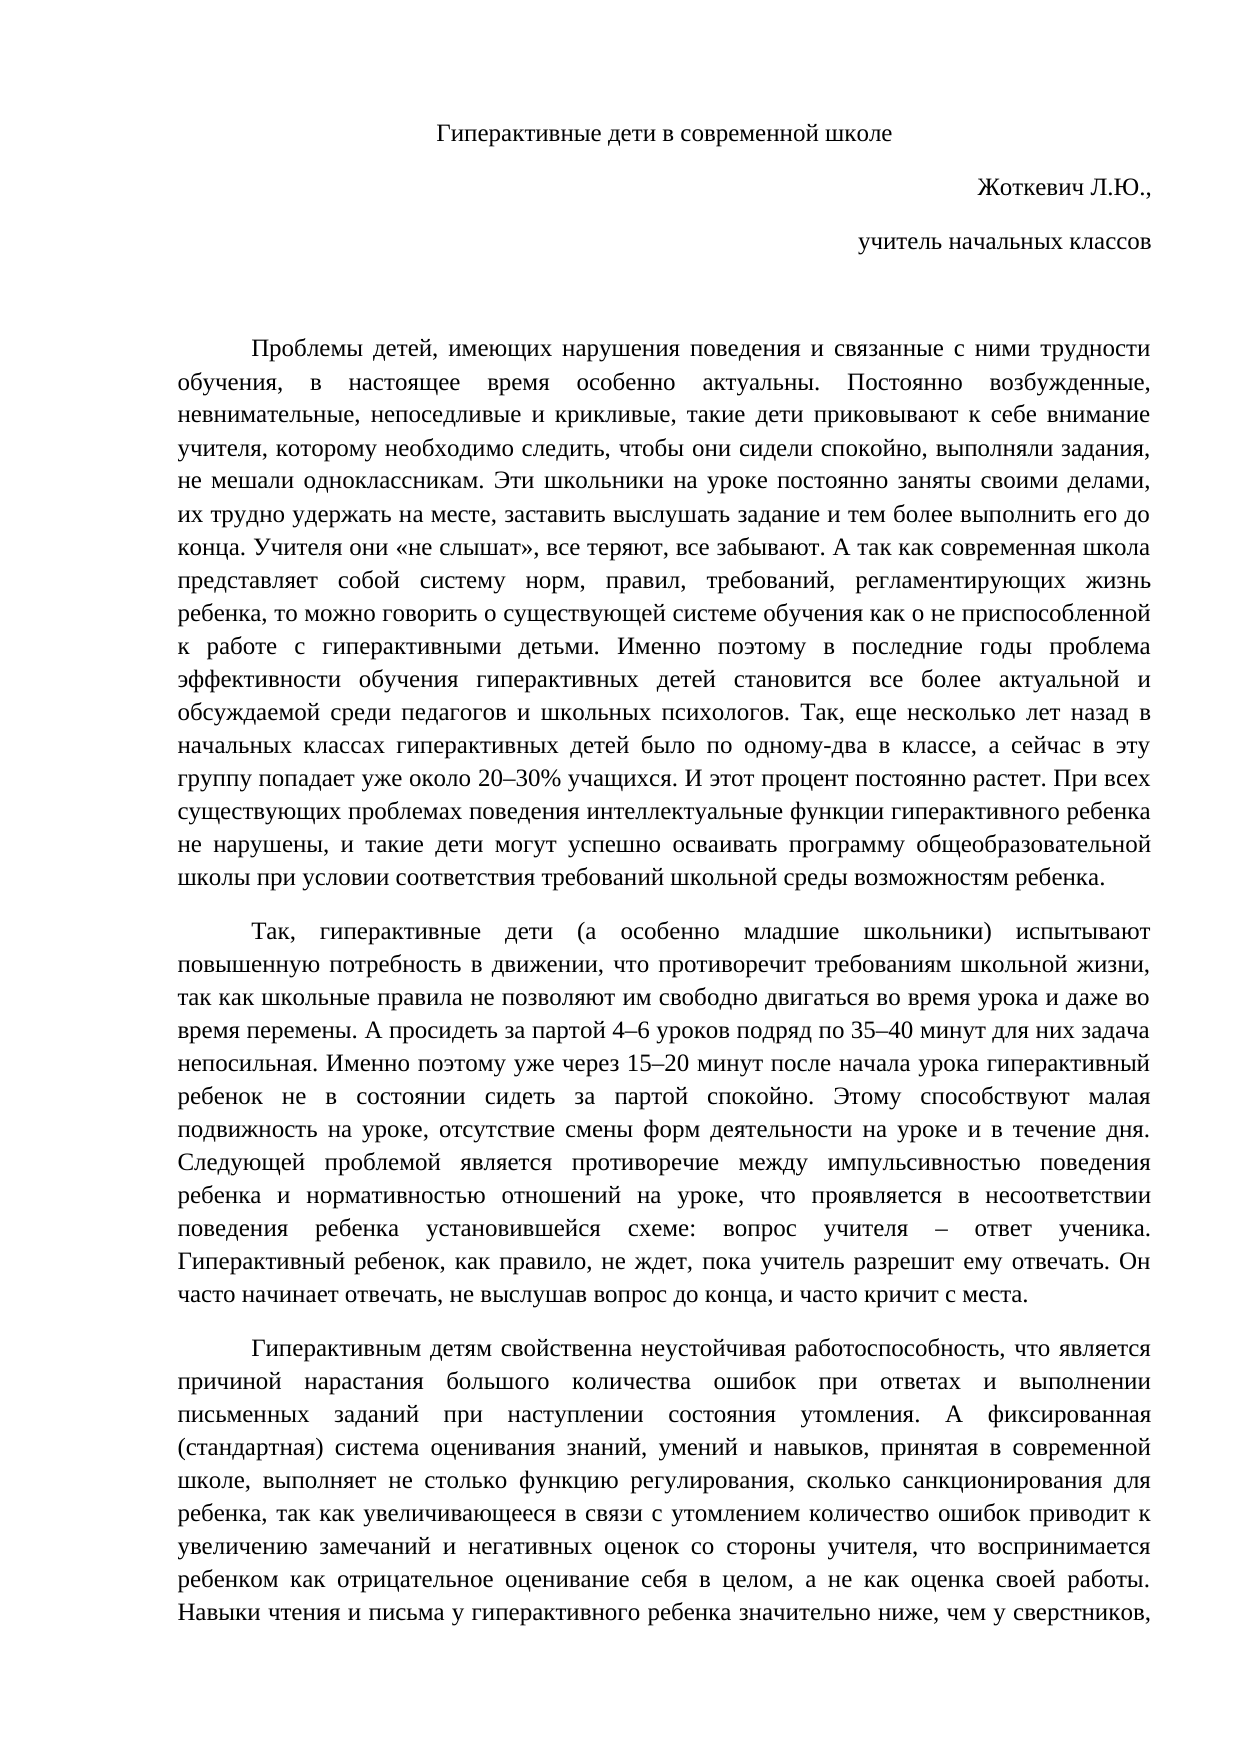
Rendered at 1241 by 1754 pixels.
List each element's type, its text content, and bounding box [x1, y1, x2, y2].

text Так, гиперактивные дети (а особенно младшие школьники) испытывают повышенную потребность в движении, что противоречит требованиям школьной жизни, так как школьные правила не позволяют им свободно двигаться во время урока и даже во время перемены. А просидеть за партой 4–6 уроков подряд по 35–40 минут для них задача непосильная. Именно поэтому уже через 15–20 минут после начала урока гиперактивный ребенок не в состоянии сидеть за партой спокойно. Этому способствуют малая подвижность на уроке, отсутствие смены форм деятельности на уроке и в течение дня. Следующей проблемой является противоречие между импульсивностью поведения ребенка и нормативностью отношений на уроке, что проявляется в несоответствии поведения ребенка установившейся схеме: вопрос учителя – ответ ученика. Гиперактивный ребенок, как правило, не ждет, пока учитель разрешит ему отвечать. Он часто начинает отвечать, не выслушав вопрос до конца, и часто кричит с места. [177, 916, 1152, 1308]
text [177, 1333, 1152, 1626]
text Жоткевич Л.Ю., [177, 172, 1152, 201]
text учитель начальных классов [177, 226, 1152, 254]
text Проблемы детей, имеющих нарушения поведения и связанные с ними трудности обучения, в настоящее время особенно актуальны. Постоянно возбужденные, невнимательные, непоседливые и крикливые, такие дети приковывают к себе внимание учителя, которому необходимо следить, чтобы они сидели спокойно, выполняли задания, не мешали одноклассникам. Эти школьники на уроке постоянно заняты своими делами, их трудно удержать на месте, заставить выслушать задание и тем более выполнить его до конца. Учителя они «не слышат», все теряют, все забывают. А так как современная школа представляет собой систему норм, правил, требований, регламентирующих жизнь ребенка, то можно говорить о существующей системе обучения как о не приспособленной к работе с гиперактивными детьми. Именно поэтому в последние годы проблема эффективности обучения гиперактивных детей становится все более актуальной и обсуждаемой среди педагогов и школьных психологов. Так, еще несколько лет назад в начальных классах гиперактивных детей было по одному-два в классе, а сейчас в эту группу попадает уже около 20–30% учащихся. И этот процент постоянно растет. При всех существующих проблемах поведения интеллектуальные функции гиперактивного ребенка не нарушены, и такие дети могут успешно осваивать программу общеобразовательной школы при условии соответствия требований школьной среды возможностям ребенка. [177, 333, 1152, 891]
text Гиперактивные дети в современной школе [177, 118, 1152, 147]
